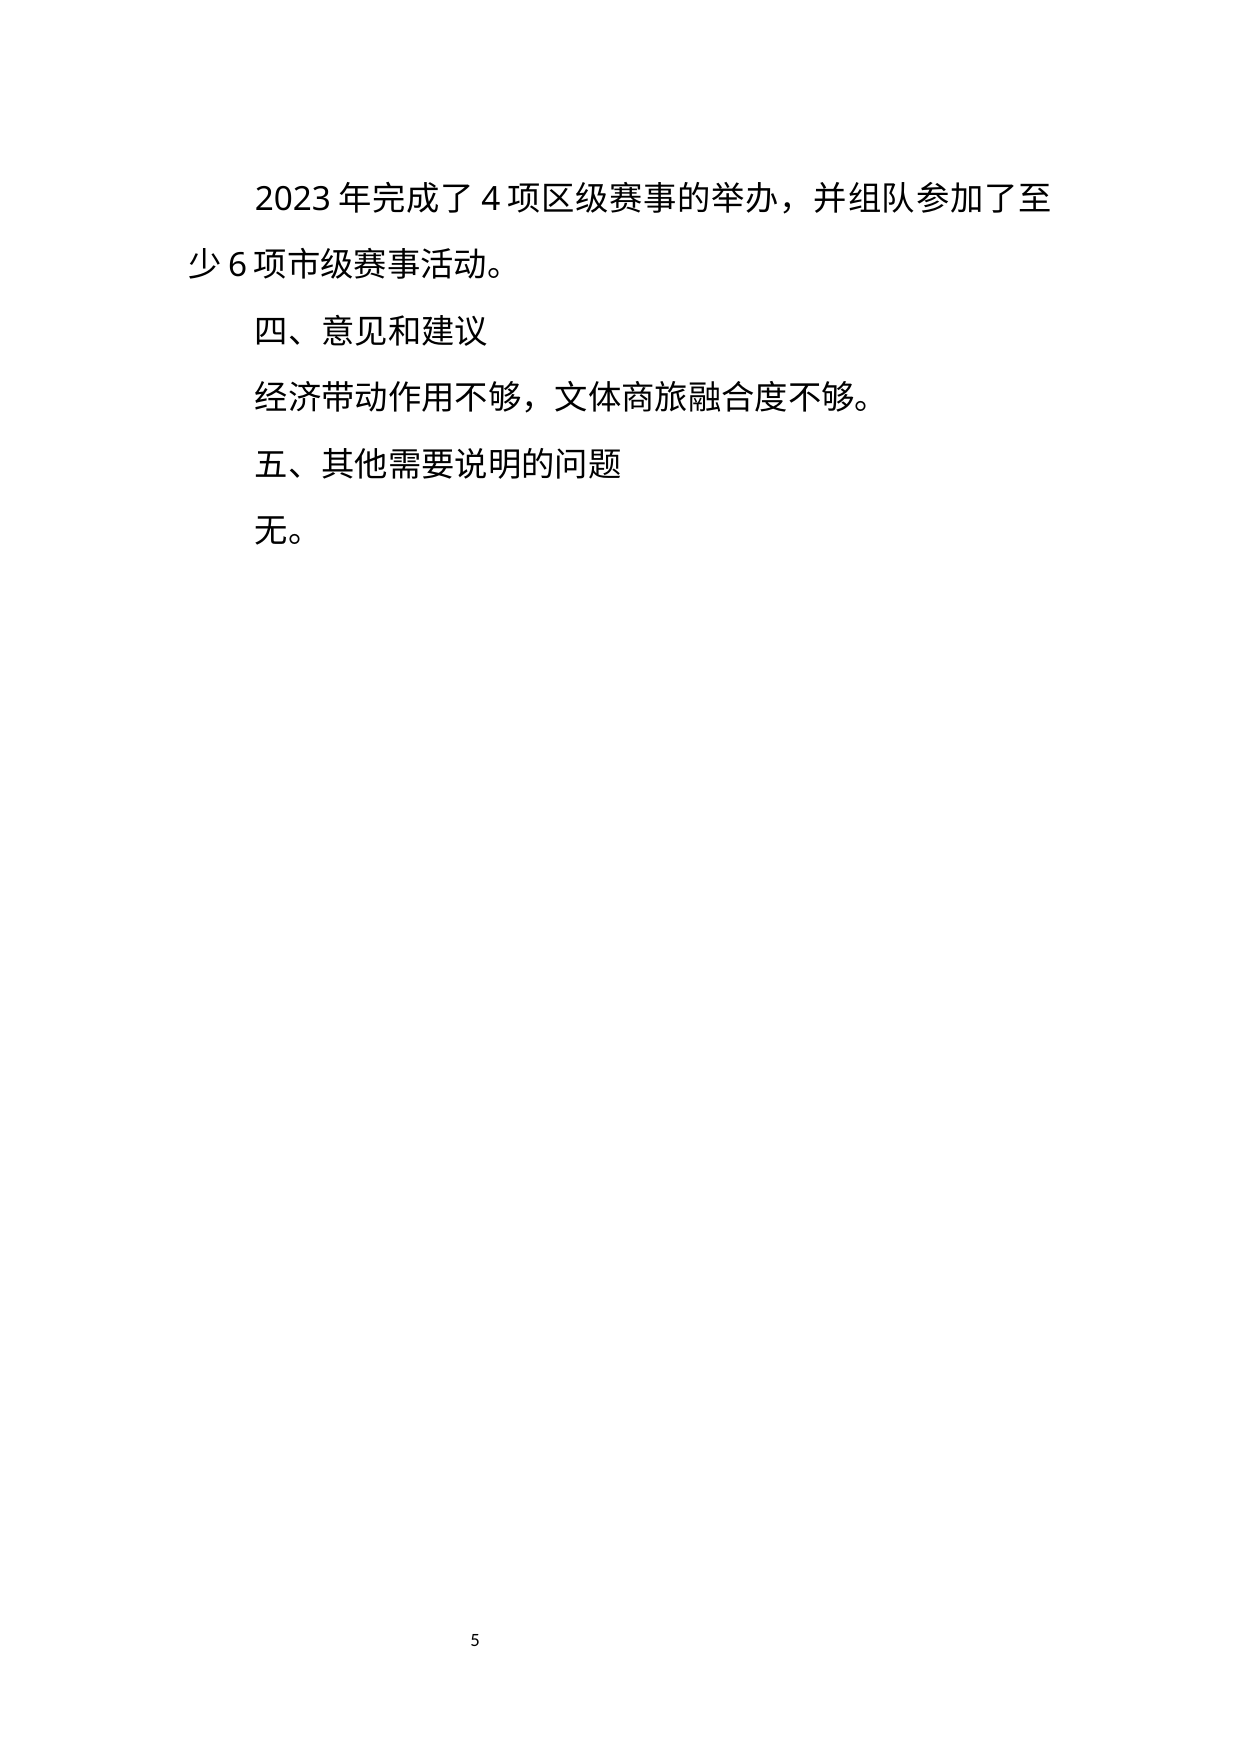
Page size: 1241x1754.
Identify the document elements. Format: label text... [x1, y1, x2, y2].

text 无。 [188, 495, 1052, 561]
text 四、意见和建议 [188, 295, 1052, 362]
text 五、其他需要说明的问题 [188, 428, 1052, 495]
text 2023年完成了4项区级赛事的举办，并组队参加了至少6项市级赛事活动。 [188, 162, 1052, 295]
text 经济带动作用不够，文体商旅融合度不够。 [188, 362, 1052, 428]
